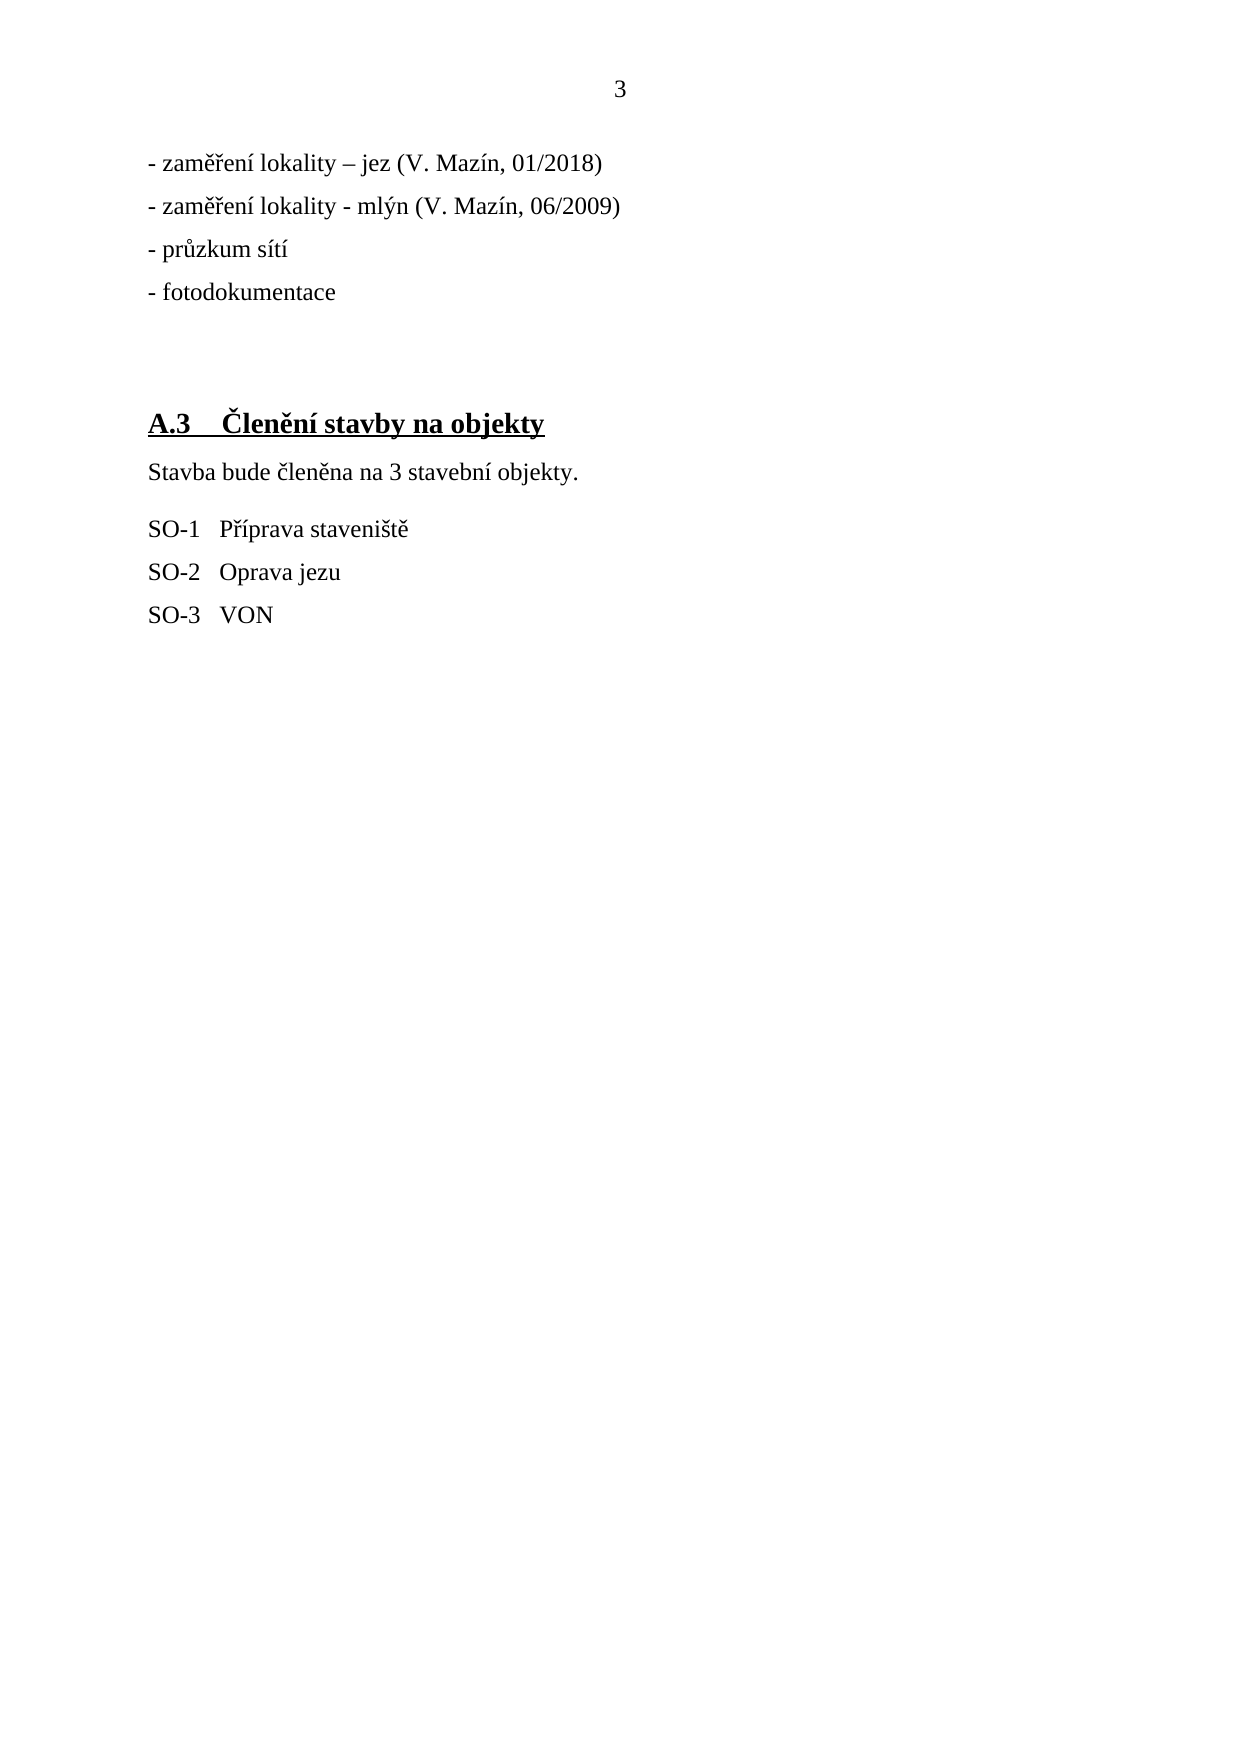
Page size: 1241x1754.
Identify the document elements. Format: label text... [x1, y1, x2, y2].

subtitle A.3 Členění stavby na objekty [148, 406, 1093, 440]
text - zaměření lokality - mlýn (V. Mazín, 06/2009) [148, 191, 1093, 219]
text - fotodokumentace [148, 277, 1093, 306]
text Stavba bude členěna na 3 stavební objekty. [148, 457, 1093, 485]
text SO-1 Příprava staveniště [148, 514, 1093, 543]
text - zaměření lokality – jez (V. Mazín, 01/2018) [148, 148, 1093, 176]
text SO-3 VON [148, 600, 1093, 629]
text - průzkum sítí [148, 234, 1093, 263]
text SO-2 Oprava jezu [148, 557, 1093, 586]
